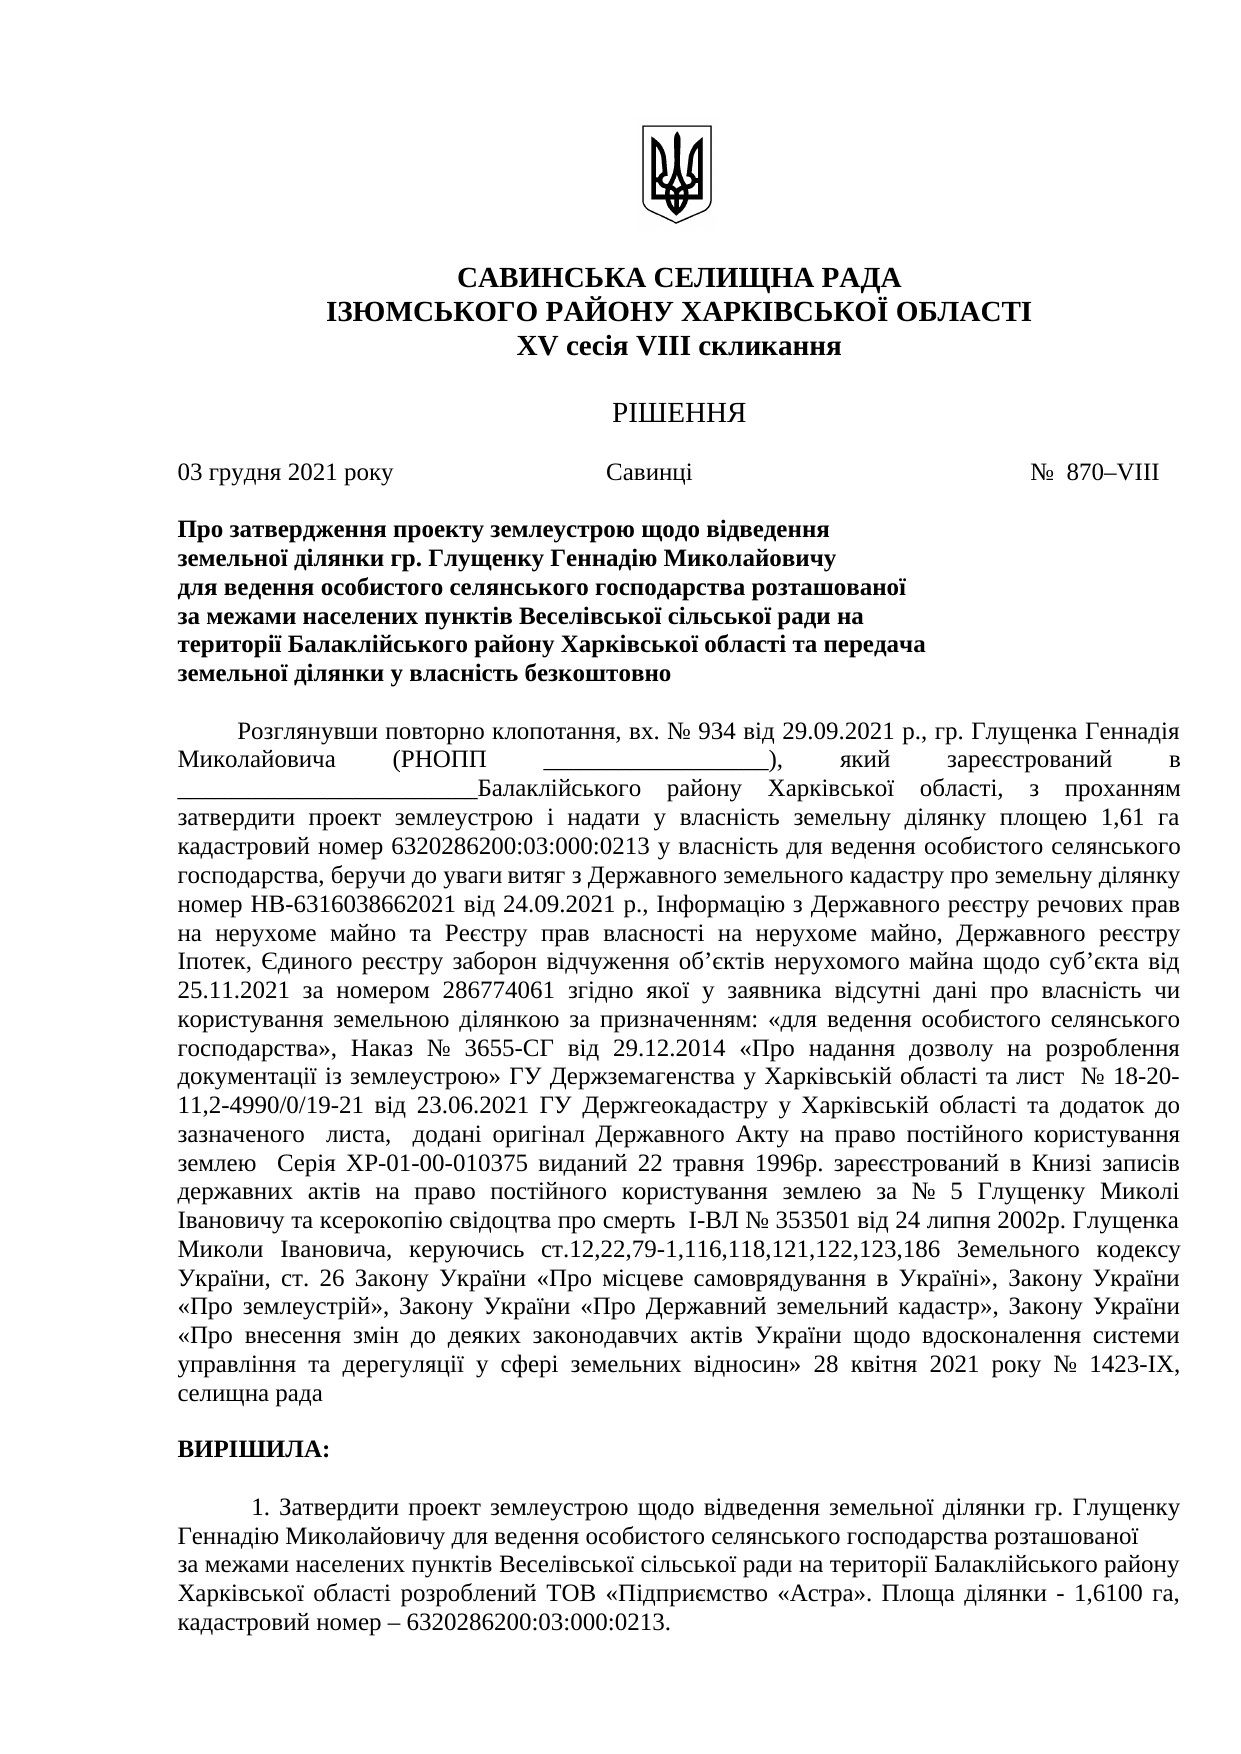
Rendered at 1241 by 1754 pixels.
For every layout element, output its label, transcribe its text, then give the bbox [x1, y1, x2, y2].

text ІЗЮМСЬКОГО РАЙОНУ ХАРКІВСЬКОЇ ОБЛАСТІ [177, 294, 1181, 328]
text Про затвердження проекту землеустрою щодо відведення [177, 514, 1181, 543]
text Розглянувши повторно клопотання, вх. № 934 від 29.09.2021 р., гр. Глущенка Геннадія Миколайовича (РНОПП __________________), який зареєстрований в ________________________Балаклійського району Харківської області, з проханням затвердити проект землеустрою і надати у власність земельну ділянку площею 1,61 га кадастровий номер 6320286200:03:000:0213 у власність для ведення особистого селянського господарства, беручи до уваги витяг з Державного земельного кадастру про земельну ділянку номер НВ-6316038662021 від 24.09.2021 р., Інформацію з Державного реєстру речових прав на нерухоме майно та Реєстру прав власності на нерухоме майно, Державного реєстру Іпотек, Єдиного реєстру заборон відчуження об’єктів нерухомого майна щодо суб’єкта від 25.11.2021 за номером 286774061 згідно якої у заявника відсутні дані про власність чи користування земельною ділянкою за призначенням: «для ведення особистого селянського господарства», Наказ № 3655-СГ від 29.12.2014 «Про надання дозволу на розроблення документації із землеустрою» ГУ Держземагенства у Харківській області та лист № 18-20-11,2-4990/0/19-21 від 23.06.2021 ГУ Держгеокадастру у Харківській області та додаток до зазначеного листа, додані оригінал Державного Акту на право постійного користування землею Серія ХР-01-00-010375 виданий 22 травня 1996р. зареєстрований в Книзі записів державних актів на право постійного користування землею за № 5 Глущенку Миколі Івановичу та ксерокопію свідоцтва про смерть І-ВЛ № 353501 від 24 липня 2002р. Глущенка Миколи Івановича, керуючись ст.12,22,79-1,116,118,121,122,123,186 Земельного кодексу України, ст. 26 Закону України «Про місцеве самоврядування в Україні», Закону України «Про землеустрій», Закону України «Про Державний земельний кадастр», Закону України «Про внесення змін до деяких законодавчих актів України щодо вдосконалення системи управління та дерегуляції у сфері земельних відносин» 28 квітня 2021 року № 1423-IX, селищна рада [177, 716, 1181, 1406]
text 1. Затвердити проект землеустрою щодо відведення земельної ділянки гр. Глущенку Геннадію Миколайовичу для ведення особистого селянського господарства розташованої [177, 1492, 1181, 1549]
text за межами населених пунктів Веселівської сільської ради на [177, 601, 1181, 629]
text РІШЕННЯ [177, 395, 1181, 428]
text для ведення особистого селянського господарства розташованої [177, 572, 1181, 601]
text 03 грудня 2021 року Савинці № 870–VIІІ [177, 457, 1200, 486]
text САВИНСЬКА СЕЛИЩНА РАДА [177, 261, 1181, 294]
text земельної ділянки у власність безкоштовно [177, 658, 1181, 687]
text ХV сесія VІІІ скликання [177, 328, 1181, 361]
text ВИРІШИЛА: [177, 1434, 1181, 1463]
text території Балаклійського району Харківської області та передача [177, 629, 1181, 658]
text за межами населених пунктів Веселівської сільської ради на території Балаклійського району Харківської області розроблений ТОВ «Підприємство «Астра». Площа ділянки - 1,6100 га, кадастровий номер – 6320286200:03:000:0213. [177, 1549, 1181, 1636]
text земельної ділянки гр. Глущенку Геннадію Миколайовичу [177, 543, 1181, 572]
